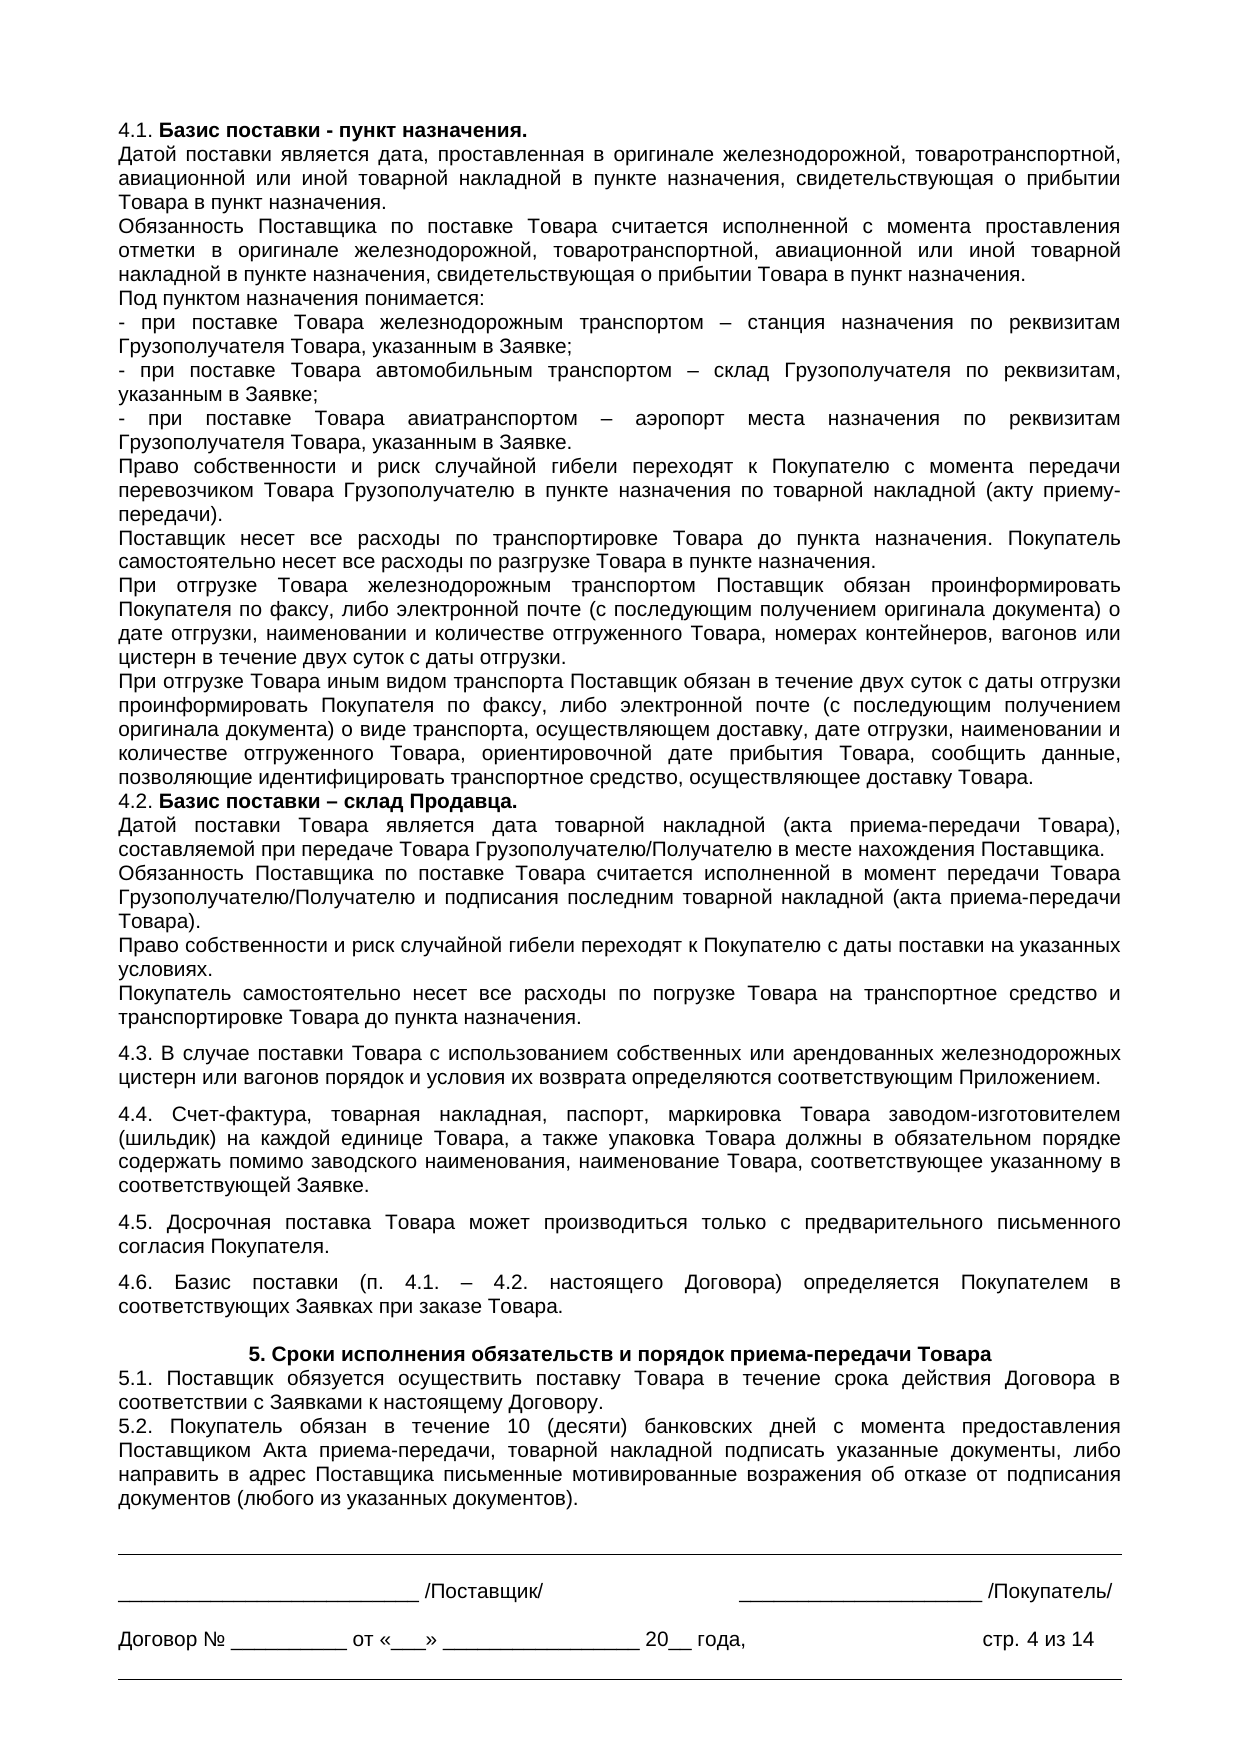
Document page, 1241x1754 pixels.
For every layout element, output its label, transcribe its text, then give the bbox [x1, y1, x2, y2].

text 4.5. Досрочная поставка Товара может производиться только с предварительного письменного согласия Покупателя. [118, 1210, 1122, 1258]
text 5.2. Покупатель обязан в течение 10 (десяти) банковских дней с момента предоставления Поставщиком Акта приема-передачи, товарной накладной подписать указанные документы, либо направить в адрес Поставщика письменные мотивированные возражения об отказе от подписания документов (любого из указанных документов). [118, 1414, 1122, 1510]
text 4.6. Базис поставки (п. 4.1. – 4.2. настоящего Договора) определяется Покупателем в соответствующих Заявках при заказе Товара. [118, 1270, 1122, 1318]
text Обязанность Поставщика по поставке Товара считается исполненной с момента проставления отметки в оригинале железнодорожной, товаротранспортной, авиационной или иной товарной накладной в пункте назначения, свидетельствующая о прибытии Товара в пункт назначения. [118, 214, 1122, 286]
text 5. Сроки исполнения обязательств и порядок приема-передачи Товара [118, 1342, 1122, 1366]
text 4.2. Базис поставки – склад Продавца. [118, 789, 1122, 813]
text Датой поставки является дата, проставленная в оригинале железнодорожной, товаротранспортной, авиационной или иной товарной накладной в пункте назначения, свидетельствующая о прибытии Товара в пункт назначения. [118, 142, 1122, 214]
text Под пунктом назначения понимается: [118, 286, 1122, 310]
text Право собственности и риск случайной гибели переходят к Покупателю с момента передачи перевозчиком Товара Грузополучателю в пункте назначения по товарной накладной (акту приему-передачи). [118, 453, 1122, 525]
text Обязанность Поставщика по поставке Товара считается исполненной в момент передачи Товара Грузополучателю/Получателю и подписания последним товарной накладной (акта приема-передачи Товара). [118, 861, 1122, 933]
text Право собственности и риск случайной гибели переходят к Покупателю с даты поставки на указанных условиях. [118, 933, 1122, 981]
text - при поставке Товара железнодорожным транспортом – станция назначения по реквизитам Грузополучателя Товара, указанным в Заявке; [118, 310, 1122, 358]
text 4.4. Счет-фактура, товарная накладная, паспорт, маркировка Товара заводом-изготовителем (шильдик) на каждой единице Товара, а также упаковка Товара должны в обязательном порядке содержать помимо заводского наименования, наименование Товара, соответствующее указанному в соответствующей Заявке. [118, 1101, 1122, 1197]
text Датой поставки Товара является дата товарной накладной (акта приема-передачи Товара), составляемой при передаче Товара Грузополучателю/Получателю в месте нахождения Поставщика. [118, 813, 1122, 861]
text 4.3. В случае поставки Товара с использованием собственных или арендованных железнодорожных цистерн или вагонов порядок и условия их возврата определяются соответствующим Приложением. [118, 1041, 1122, 1089]
text При отгрузке Товара железнодорожным транспортом Поставщик обязан проинформировать Покупателя по факсу, либо электронной почте (с последующим получением оригинала документа) о дате отгрузки, наименовании и количестве отгруженного Товара, номерах контейнеров, вагонов или цистерн в течение двух суток с даты отгрузки. [118, 573, 1122, 669]
text При отгрузке Товара иным видом транспорта Поставщик обязан в течение двух суток с даты отгрузки проинформировать Покупателя по факсу, либо электронной почте (с последующим получением оригинала документа) о виде транспорта, осуществляющем доставку, дате отгрузки, наименовании и количестве отгруженного Товара, ориентировочной дате прибытия Товара, сообщить данные, позволяющие идентифицировать транспортное средство, осуществляющее доставку Товара. [118, 669, 1122, 789]
text 5.1. Поставщик обязуется осуществить поставку Товара в течение срока действия Договора в соответствии с Заявками к настоящему Договору. [118, 1366, 1122, 1414]
text Поставщик несет все расходы по транспортировке Товара до пункта назначения. Покупатель самостоятельно несет все расходы по разгрузке Товара в пункте назначения. [118, 525, 1122, 573]
text - при поставке Товара автомобильным транспортом – склад Грузополучателя по реквизитам, указанным в Заявке; [118, 358, 1122, 406]
text - при поставке Товара авиатранспортом – аэропорт места назначения по реквизитам Грузополучателя Товара, указанным в Заявке. [118, 406, 1122, 453]
text Покупатель самостоятельно несет все расходы по погрузке Товара на транспортное средство и транспортировке Товара до пункта назначения. [118, 981, 1122, 1028]
text 4.1. Базис поставки - пункт назначения. [118, 118, 1122, 142]
